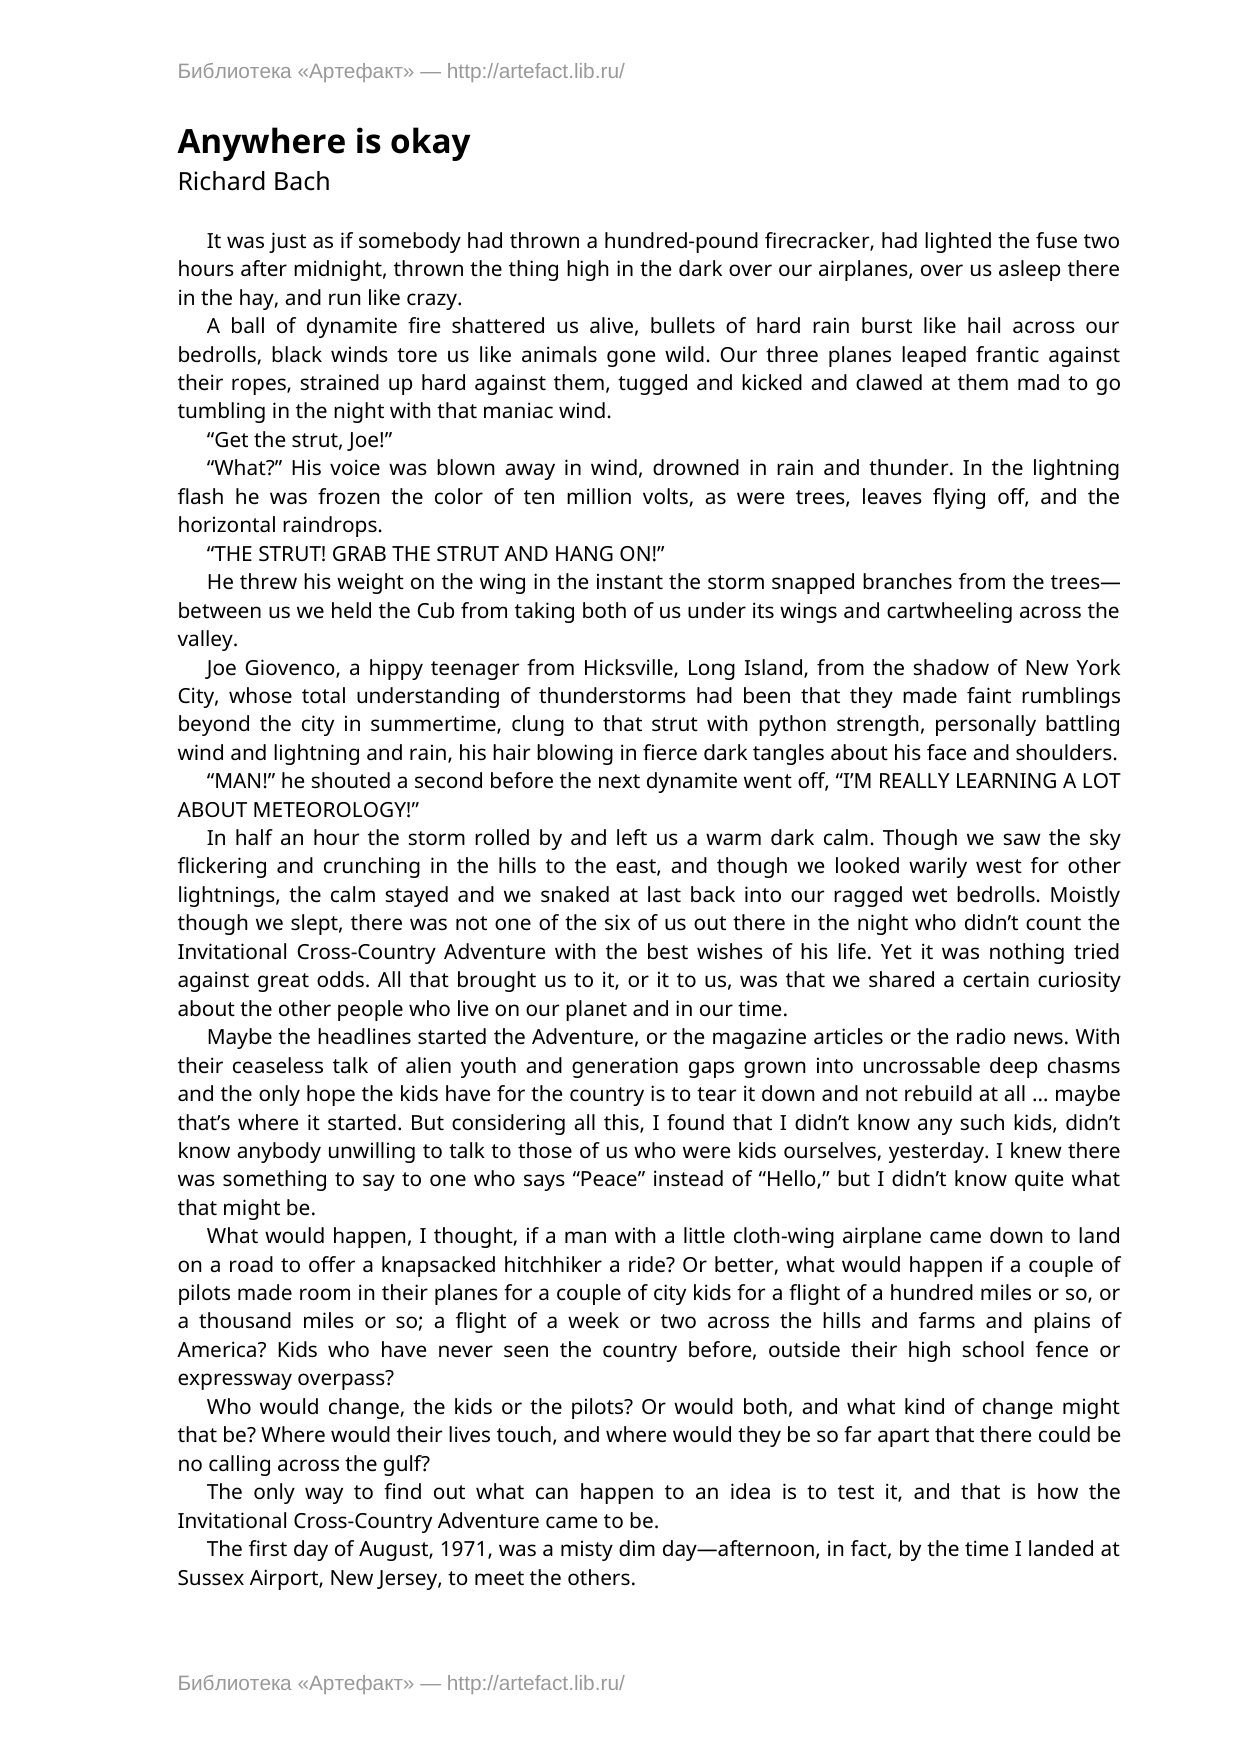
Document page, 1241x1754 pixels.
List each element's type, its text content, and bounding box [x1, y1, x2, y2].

text Richard Bach [177, 163, 1122, 198]
text A ball of dynamite fire shattered us alive, bullets of hard rain burst like hail across our bedrolls, black winds tore us like animals gone wild. Our three planes leaped frantic against their ropes, strained up hard against them, tugged and kicked and clawed at them mad to go tumbling in the night with that maniac wind. [177, 311, 1122, 425]
text “What?” His voice was blown away in wind, drowned in rain and thunder. In the lightning flash he was frozen the color of ten million volts, as were trees, leaves flying off, and the horizontal raindrops. [177, 453, 1122, 539]
text Maybe the headlines started the Adventure, or the magazine articles or the radio news. With their ceaseless talk of alien youth and generation gaps grown into uncrossable deep chasms and the only hope the kids have for the country is to tear it down and not rebuild at all … maybe that’s where it started. But considering all this, I found that I didn’t know any such kids, didn’t know anybody unwilling to talk to those of us who were kids ourselves, yesterday. I knew there was something to say to one who says “Peace” instead of “Hello,” but I didn’t know quite what that might be. [177, 1022, 1122, 1221]
text “Get the strut, Joe!” [177, 425, 1122, 453]
text He threw his weight on the wing in the instant the storm snapped branches from the trees—between us we held the Cub from taking both of us under its wings and cartwheeling across the valley. [177, 567, 1122, 653]
text In half an hour the storm rolled by and left us a warm dark calm. Though we saw the sky flickering and crunching in the hills to the east, and though we looked warily west for other lightnings, the calm stayed and we snaked at last back into our ragged wet bedrolls. Moistly though we slept, there was not one of the six of us out there in the night who didn’t count the Invitational Cross-Country Adventure with the best wishes of his life. Yet it was nothing tried against great odds. All that brought us to it, or it to us, was that we shared a certain curiosity about the other people who live on our planet and in our time. [177, 823, 1122, 1022]
text “THE STRUT! GRAB THE STRUT AND HANG ON!” [177, 539, 1122, 567]
text The first day of August, 1971, was a misty dim day—afternoon, in fact, by the time I landed at Sussex Airport, New Jersey, to meet the others. [177, 1534, 1122, 1591]
text “MAN!” he shouted a second before the next dynamite went off, “I’M REALLY LEARNING A LOT ABOUT METEOROLOGY!” [177, 766, 1122, 823]
text Who would change, the kids or the pilots? Or would both, and what kind of change might that be? Where would their lives touch, and where would they be so far apart that there could be no calling across the gulf? [177, 1392, 1122, 1477]
text Joe Giovenco, a hippy teenager from Hicksville, Long Island, from the shadow of New York City, whose total understanding of thunderstorms had been that they made faint rumblings beyond the city in summertime, clung to that strut with python strength, personally battling wind and lightning and rain, his hair blowing in fierce dark tangles about his face and shoulders. [177, 653, 1122, 766]
subtitle Anywhere is okay [177, 118, 1122, 163]
text It was just as if somebody had thrown a hundred-pound firecracker, had lighted the fuse two hours after midnight, thrown the thing high in the dark over our airplanes, over us asleep there in the hay, and run like crazy. [177, 226, 1122, 311]
text The only way to find out what can happen to an idea is to test it, and that is how the Invitational Cross-Country Adventure came to be. [177, 1477, 1122, 1534]
text What would happen, I thought, if a man with a little cloth-wing airplane came down to land on a road to offer a knapsacked hitchhiker a ride? Or better, what would happen if a couple of pilots made room in their planes for a couple of city kids for a flight of a hundred miles or so, or a thousand miles or so; a flight of a week or two across the hills and farms and plains of America? Kids who have never seen the country before, outside their high school fence or expressway overpass? [177, 1221, 1122, 1392]
